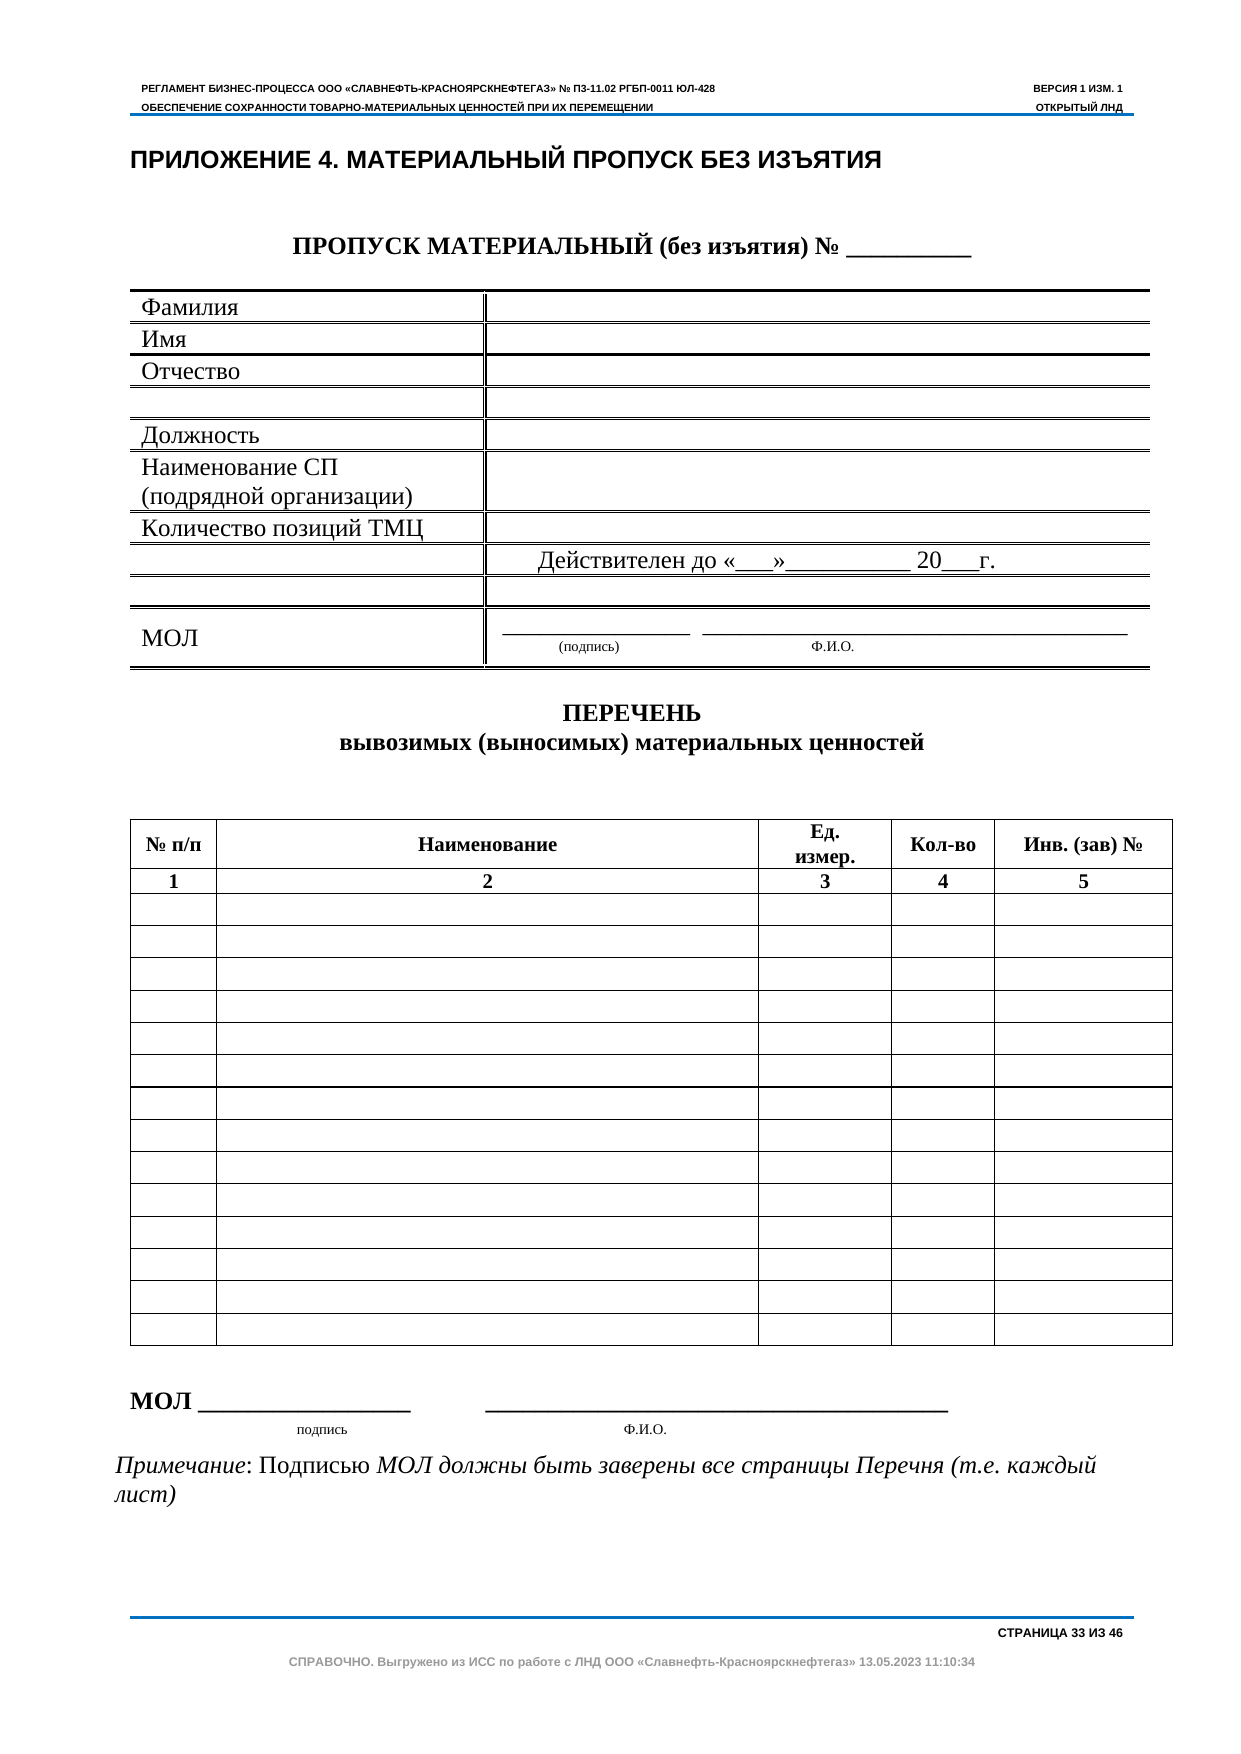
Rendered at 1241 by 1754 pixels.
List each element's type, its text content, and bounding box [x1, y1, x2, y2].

table_cell [487, 452, 1150, 509]
text Примечание: Подписью МОЛ должны быть заверены все страницы Перечня (т.е. каждый лист) [115, 1450, 1134, 1507]
table_cell [995, 991, 1172, 1022]
table_cell МОЛ [130, 605, 485, 666]
table_cell 3 [759, 869, 891, 893]
table_cell [217, 1314, 758, 1345]
table_cell [892, 1217, 994, 1248]
table_cell [131, 1152, 216, 1183]
table_cell [487, 324, 1150, 353]
table_cell [892, 1281, 994, 1312]
table_cell [131, 991, 216, 1022]
table_cell [130, 388, 483, 417]
table_cell [892, 894, 994, 925]
table_cell [759, 1120, 891, 1151]
table_cell [759, 958, 891, 989]
table_header Наименование [217, 820, 758, 868]
table_cell [131, 1217, 216, 1248]
table_cell [995, 958, 1172, 989]
table_cell [995, 1184, 1172, 1216]
table_cell [995, 1055, 1172, 1086]
table_cell [131, 1314, 216, 1345]
table_cell [759, 1055, 891, 1086]
table_cell [217, 1023, 758, 1054]
table_cell [892, 1023, 994, 1054]
table_cell [217, 1184, 758, 1216]
table_cell [759, 926, 891, 957]
table_cell [130, 577, 483, 605]
text МОЛ _________________ _____________________________________ [130, 1386, 1134, 1415]
table_cell [892, 1314, 994, 1345]
table_cell [759, 1088, 891, 1119]
table_cell [892, 1249, 994, 1280]
table_cell [131, 1055, 216, 1086]
table_cell [995, 894, 1172, 925]
table_cell Количество позиций ТМЦ [130, 513, 483, 541]
table_cell [487, 356, 1150, 385]
table_cell [892, 1120, 994, 1151]
table_cell [217, 958, 758, 989]
table_cell Имя [130, 324, 483, 353]
table_cell [759, 1314, 891, 1345]
table_cell [995, 1217, 1172, 1248]
table_cell [995, 1314, 1172, 1345]
text ПЕРЕЧЕНЬ [130, 698, 1134, 727]
table_cell [759, 1152, 891, 1183]
table_cell [131, 958, 216, 989]
table_cell Должность [130, 420, 483, 449]
table_cell [131, 1023, 216, 1054]
table_cell [892, 991, 994, 1022]
table_cell [892, 1184, 994, 1216]
table_cell [892, 958, 994, 989]
text подпись Ф.И.О. [130, 1421, 1134, 1450]
table_cell [759, 894, 891, 925]
table_cell [995, 1281, 1172, 1312]
table_cell [487, 577, 1150, 605]
table_cell [759, 1184, 891, 1216]
text ПРОПУСК МАТЕРИАЛЬНЫЙ (без изъятия) № __________ [130, 231, 1134, 260]
table_cell [759, 1023, 891, 1054]
table_cell [487, 513, 1150, 541]
table_cell [217, 894, 758, 925]
table_cell [759, 991, 891, 1022]
table_cell [217, 1120, 758, 1151]
table_cell [892, 1088, 994, 1119]
table_cell [217, 1152, 758, 1183]
table_cell [131, 1120, 216, 1151]
table_cell 5 [995, 869, 1172, 893]
table_cell [217, 1249, 758, 1280]
table_cell [217, 1281, 758, 1312]
table_cell 2 [217, 869, 758, 893]
table_header Кол-во [892, 820, 994, 868]
table_header № п/п [131, 820, 216, 868]
table_cell [131, 1088, 216, 1119]
table_cell [995, 1120, 1172, 1151]
table_cell [995, 1249, 1172, 1280]
table_cell 1 [131, 869, 216, 893]
table_cell [217, 1055, 758, 1086]
table_cell [217, 926, 758, 957]
table_cell [217, 1217, 758, 1248]
table_header Инв. (зав) № [995, 820, 1172, 868]
table_cell [217, 1088, 758, 1119]
table_cell Действителен до «___»__________ 20___г. [487, 545, 1150, 573]
table_cell [892, 926, 994, 957]
table_cell [759, 1249, 891, 1280]
text вывозимых (выносимых) материальных ценностей [130, 727, 1134, 756]
table_cell 4 [892, 869, 994, 893]
table_cell [131, 926, 216, 957]
table_cell [995, 926, 1172, 957]
table_cell Отчество [130, 356, 483, 385]
table_header [485, 292, 1150, 321]
table_cell [131, 1249, 216, 1280]
table_cell [995, 1088, 1172, 1119]
table_cell [130, 545, 483, 573]
table_cell [217, 991, 758, 1022]
table_cell [487, 420, 1150, 449]
table_cell Наименование СП (подрядной организации) [130, 452, 483, 509]
table_cell [995, 1152, 1172, 1183]
table_cell [995, 1023, 1172, 1054]
text ПРИЛОЖЕНИЕ 4. МАТЕРИАЛЬНЫЙ ПРОПУСК БЕЗ ИЗЪЯТИЯ [130, 145, 1134, 174]
table_cell [131, 1184, 216, 1216]
table_cell [131, 1281, 216, 1312]
table_cell [892, 1055, 994, 1086]
table_cell [487, 388, 1150, 417]
table_cell [759, 1217, 891, 1248]
table_cell [892, 1152, 994, 1183]
table_cell _______________ __________________________________ (подпись) Ф.И.О. [485, 609, 1150, 666]
table_header Ед. измер. [759, 820, 891, 868]
table_header Фамилия [130, 291, 485, 321]
table_cell [131, 894, 216, 925]
table_cell [759, 1281, 891, 1312]
